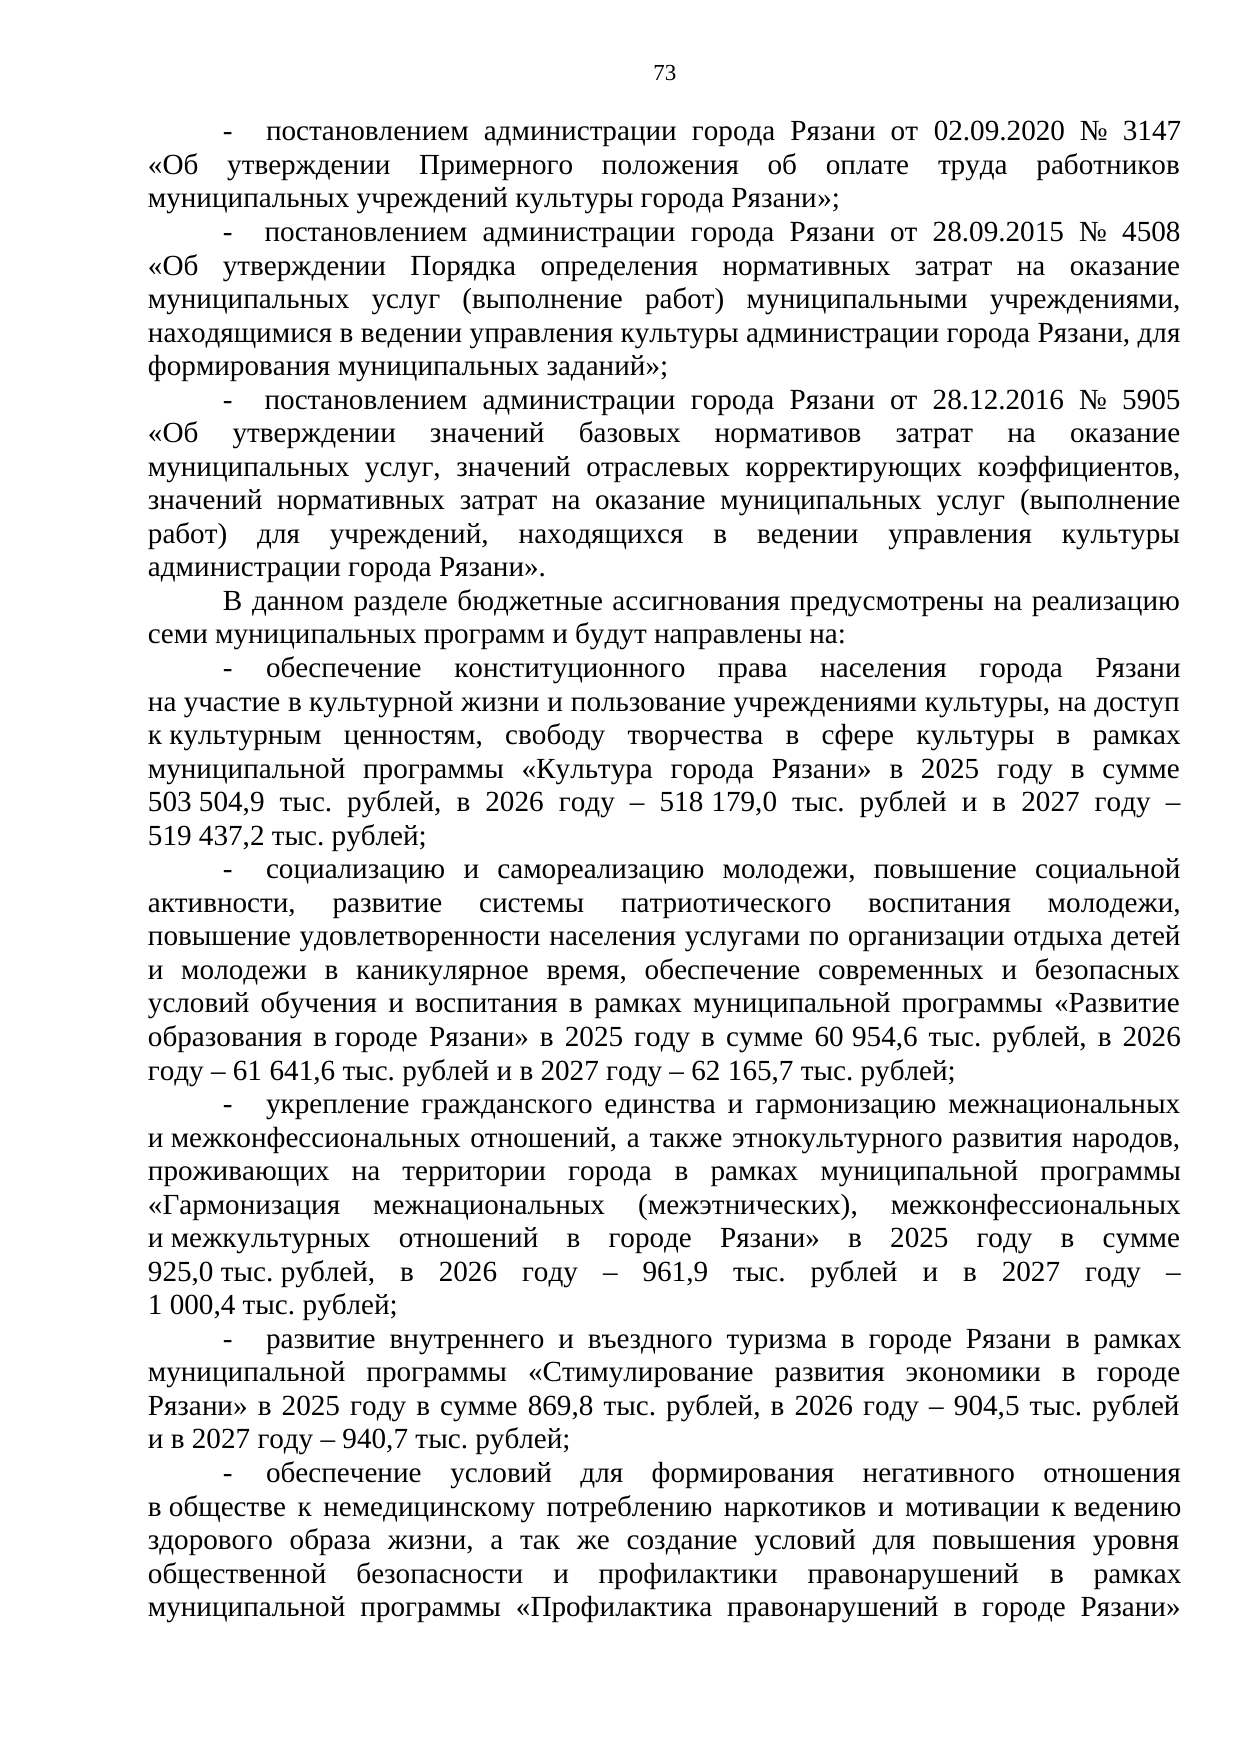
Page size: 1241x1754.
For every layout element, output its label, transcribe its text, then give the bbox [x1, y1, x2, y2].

text - постановлением администрации города Рязани от 02.09.2020 № 3147 «Об утверждении Примерного положения об оплате труда работников муниципальных учреждений культуры города Рязани»; [148, 113, 1181, 214]
text - постановлением администрации города Рязани от 28.12.2016 № 5905 «Об утверждении значений базовых нормативов затрат на оказание муниципальных услуг, значений отраслевых корректирующих коэффициентов, значений нормативных затрат на оказание муниципальных услуг (выполнение работ) для учреждений, находящихся в ведении управления культуры администрации города Рязани». [148, 382, 1181, 583]
text - развитие внутреннего и въездного туризма в городе Рязани в рамках муниципальной программы «Стимулирование развития экономики в городе Рязани» в 2025 году в сумме 869,8 тыс. рублей, в 2026 году – 904,5 тыс. рублей и в 2027 году – 940,7 тыс. рублей; [148, 1321, 1181, 1455]
text - социализацию и самореализацию молодежи, повышение социальной активности, развитие системы патриотического воспитания молодежи, повышение удовлетворенности населения услугами по организации отдыха детей и молодежи в каникулярное время, обеспечение современных и безопасных условий обучения и воспитания в рамках муниципальной программы «Развитие образования в городе Рязани» в 2025 году в сумме 60 954,6 тыс. рублей, в 2026 году – 61 641,6 тыс. рублей и в 2027 году – 62 165,7 тыс. рублей; [148, 851, 1181, 1086]
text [148, 1455, 1181, 1623]
text - укрепление гражданского единства и гармонизацию межнациональных и межконфессиональных отношений, а также этнокультурного развития народов, проживающих на территории города в рамках муниципальной программы «Гармонизация межнациональных (межэтнических), межконфессиональных и межкультурных отношений в городе Рязани» в 2025 году в сумме 925,0 тыс. рублей, в 2026 году – 961,9 тыс. рублей и в 2027 году – 1 000,4 тыс. рублей; [148, 1086, 1181, 1321]
text В данном разделе бюджетные ассигнования предусмотрены на реализацию семи муниципальных программ и будут направлены на: [148, 583, 1181, 650]
text - обеспечение конституционного права населения города Рязани на участие в культурной жизни и пользование учреждениями культуры, на доступ к культурным ценностям, свободу творчества в сфере культуры в рамках муниципальной программы «Культура города Рязани» в 2025 году в сумме 503 504,9 тыс. рублей, в 2026 году – 518 179,0 тыс. рублей и в 2027 году – 519 437,2 тыс. рублей; [148, 650, 1181, 851]
text - постановлением администрации города Рязани от 28.09.2015 № 4508 «Об утверждении Порядка определения нормативных затрат на оказание муниципальных услуг (выполнение работ) муниципальными учреждениями, находящимися в ведении управления культуры администрации города Рязани, для формирования муниципальных заданий»; [148, 214, 1181, 382]
